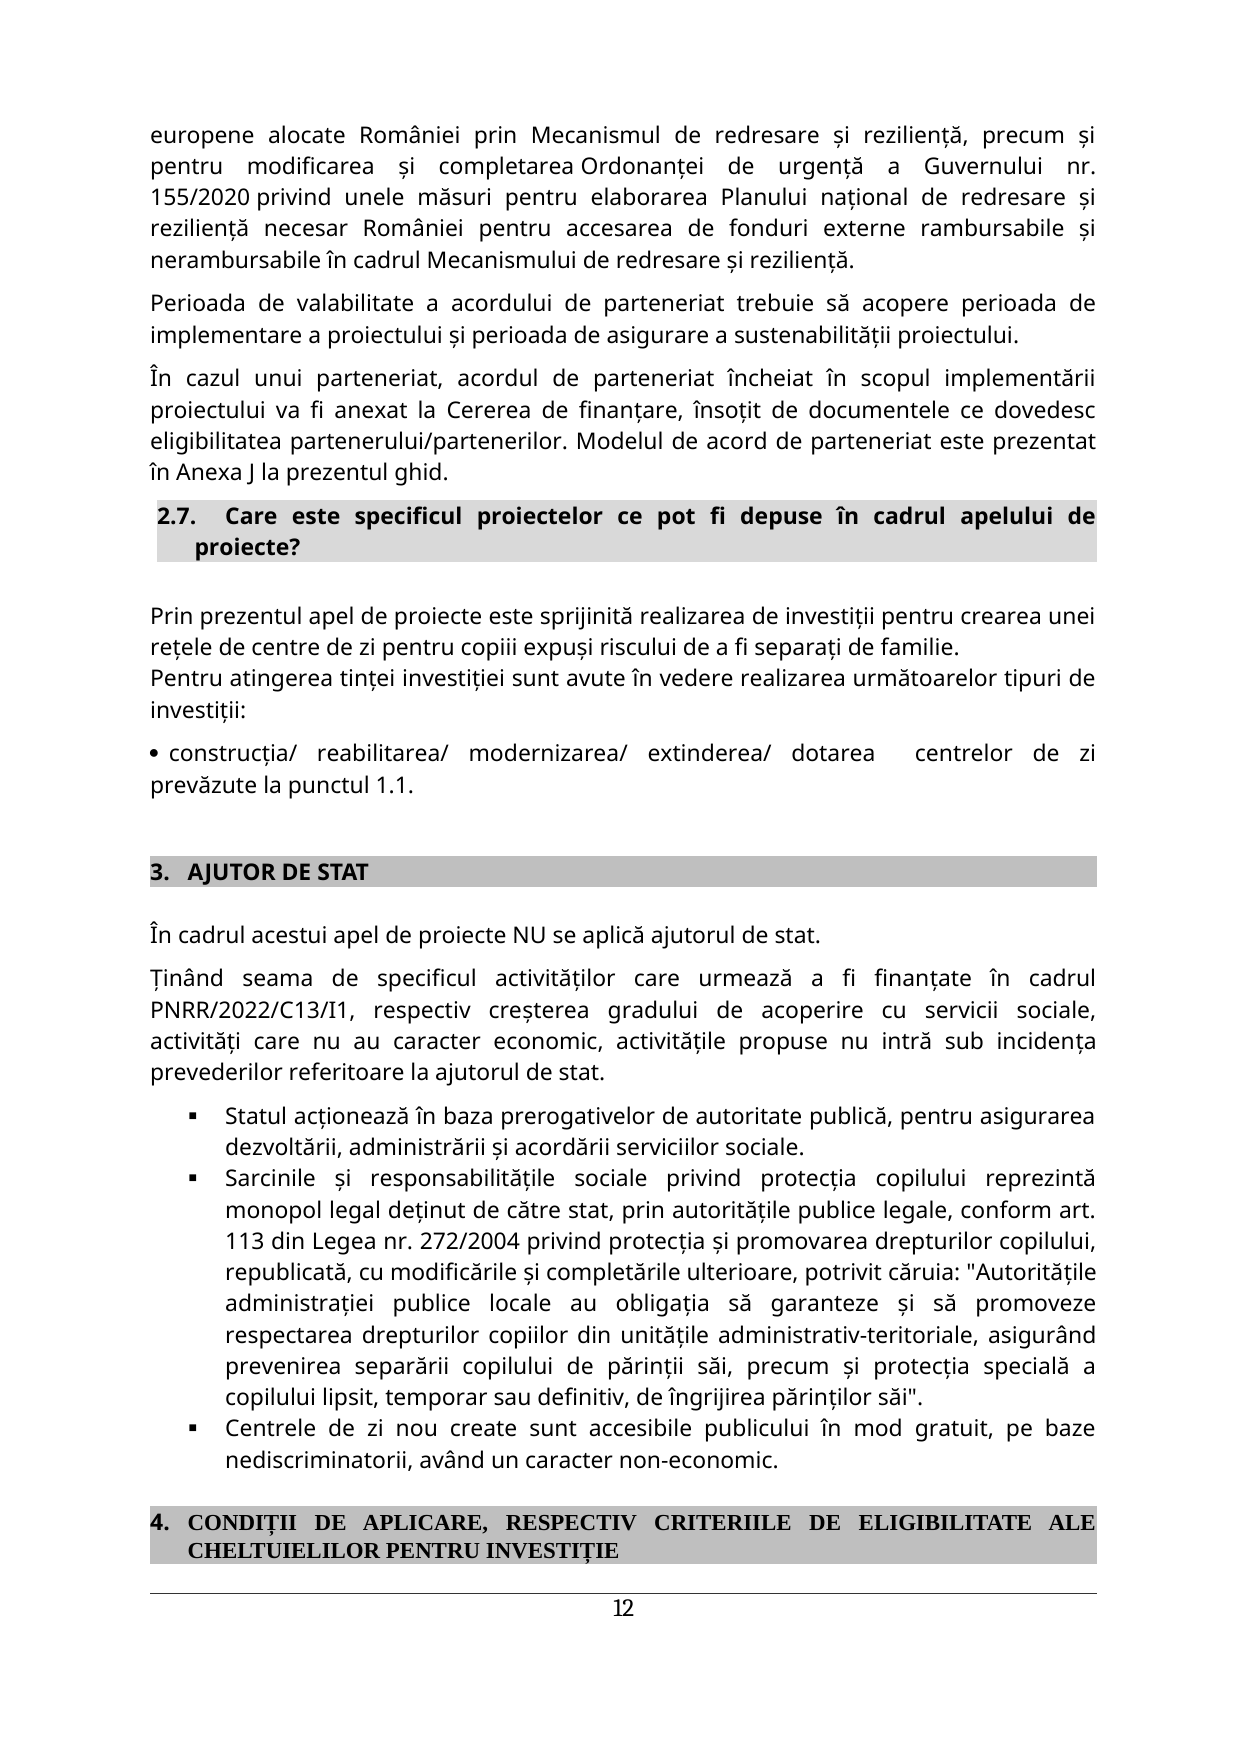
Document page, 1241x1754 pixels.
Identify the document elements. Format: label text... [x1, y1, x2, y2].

list Statul acționează în baza prerogativelor de autoritate publică, pentru asigurarea dezvoltării, administrării și acordării serviciilor sociale. [187, 1100, 1097, 1162]
text În cazul unui parteneriat, acordul de parteneriat încheiat în scopul implementării proiectului va fi anexat la Cererea de finanţare, însoțit de documentele ce dovedesc eligibilitatea partenerului/partenerilor. Modelul de acord de parteneriat este prezentat în Anexa J la prezentul ghid. [150, 362, 1097, 487]
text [150, 243, 1097, 275]
text Care este specificul proiectelor ce pot fi depuse în cadrul apelului de proiecte? [157, 500, 1097, 562]
list Centrele de zi nou create sunt accesibile publicului în mod gratuit, pe baze nediscriminatorii, având un caracter non-economic. [187, 1412, 1097, 1475]
text Prin prezentul apel de proiecte este sprijinită realizarea de investiții pentru crearea unei rețele de centre de zi pentru copiii expuși riscului de a fi separați de familie. [150, 600, 1097, 662]
list Sarcinile și responsabilitățile sociale privind protecția copilului reprezintă monopol legal deținut de către stat, prin autoritățile publice legale, conform art. 113 din Legea nr. 272/2004 privind protecţia şi promovarea drepturilor copilului, republicată, cu modificările și completările ulterioare, potrivit căruia: "Autorităţile administraţiei publice locale au obligaţia să garanteze şi să promoveze respectarea drepturilor copiilor din unităţile administrativ-teritoriale, asigurând prevenirea separării copilului de părinţii săi, precum şi protecţia specială a copilului lipsit, temporar sau definitiv, de îngrijirea părinţilor săi". [187, 1162, 1097, 1412]
text În cadrul acestui apel de proiecte NU se aplică ajutorul de stat. [150, 918, 1097, 950]
list AJUTOR DE STAT [150, 856, 1097, 887]
list CONDIȚII DE APLICARE, RESPECTIV CRITERIILE DE ELIGIBILITATE ALE CHELTUIELILOR PENTRU INVESTIȚIE [150, 1506, 1097, 1564]
list construcția/ reabilitarea/ modernizarea/ extinderea/ dotarea centrelor de zi prevăzute la punctul 1.1. [150, 737, 1097, 800]
text Ţinând seama de specificul activităţilor care urmează a fi finanţate în cadrul PNRR/2022/C13/I1, respectiv creşterea gradului de acoperire cu servicii sociale, activităţi care nu au caracter economic, activitățile propuse nu intră sub incidenţa prevederilor referitoare la ajutorul de stat. [150, 962, 1097, 1087]
text Perioada de valabilitate a acordului de parteneriat trebuie să acopere perioada de implementare a proiectului și perioada de asigurare a sustenabilității proiectului. [150, 287, 1097, 350]
text Pentru atingerea tinței investiției sunt avute în vedere realizarea următoarelor tipuri de investiții: [150, 662, 1097, 725]
